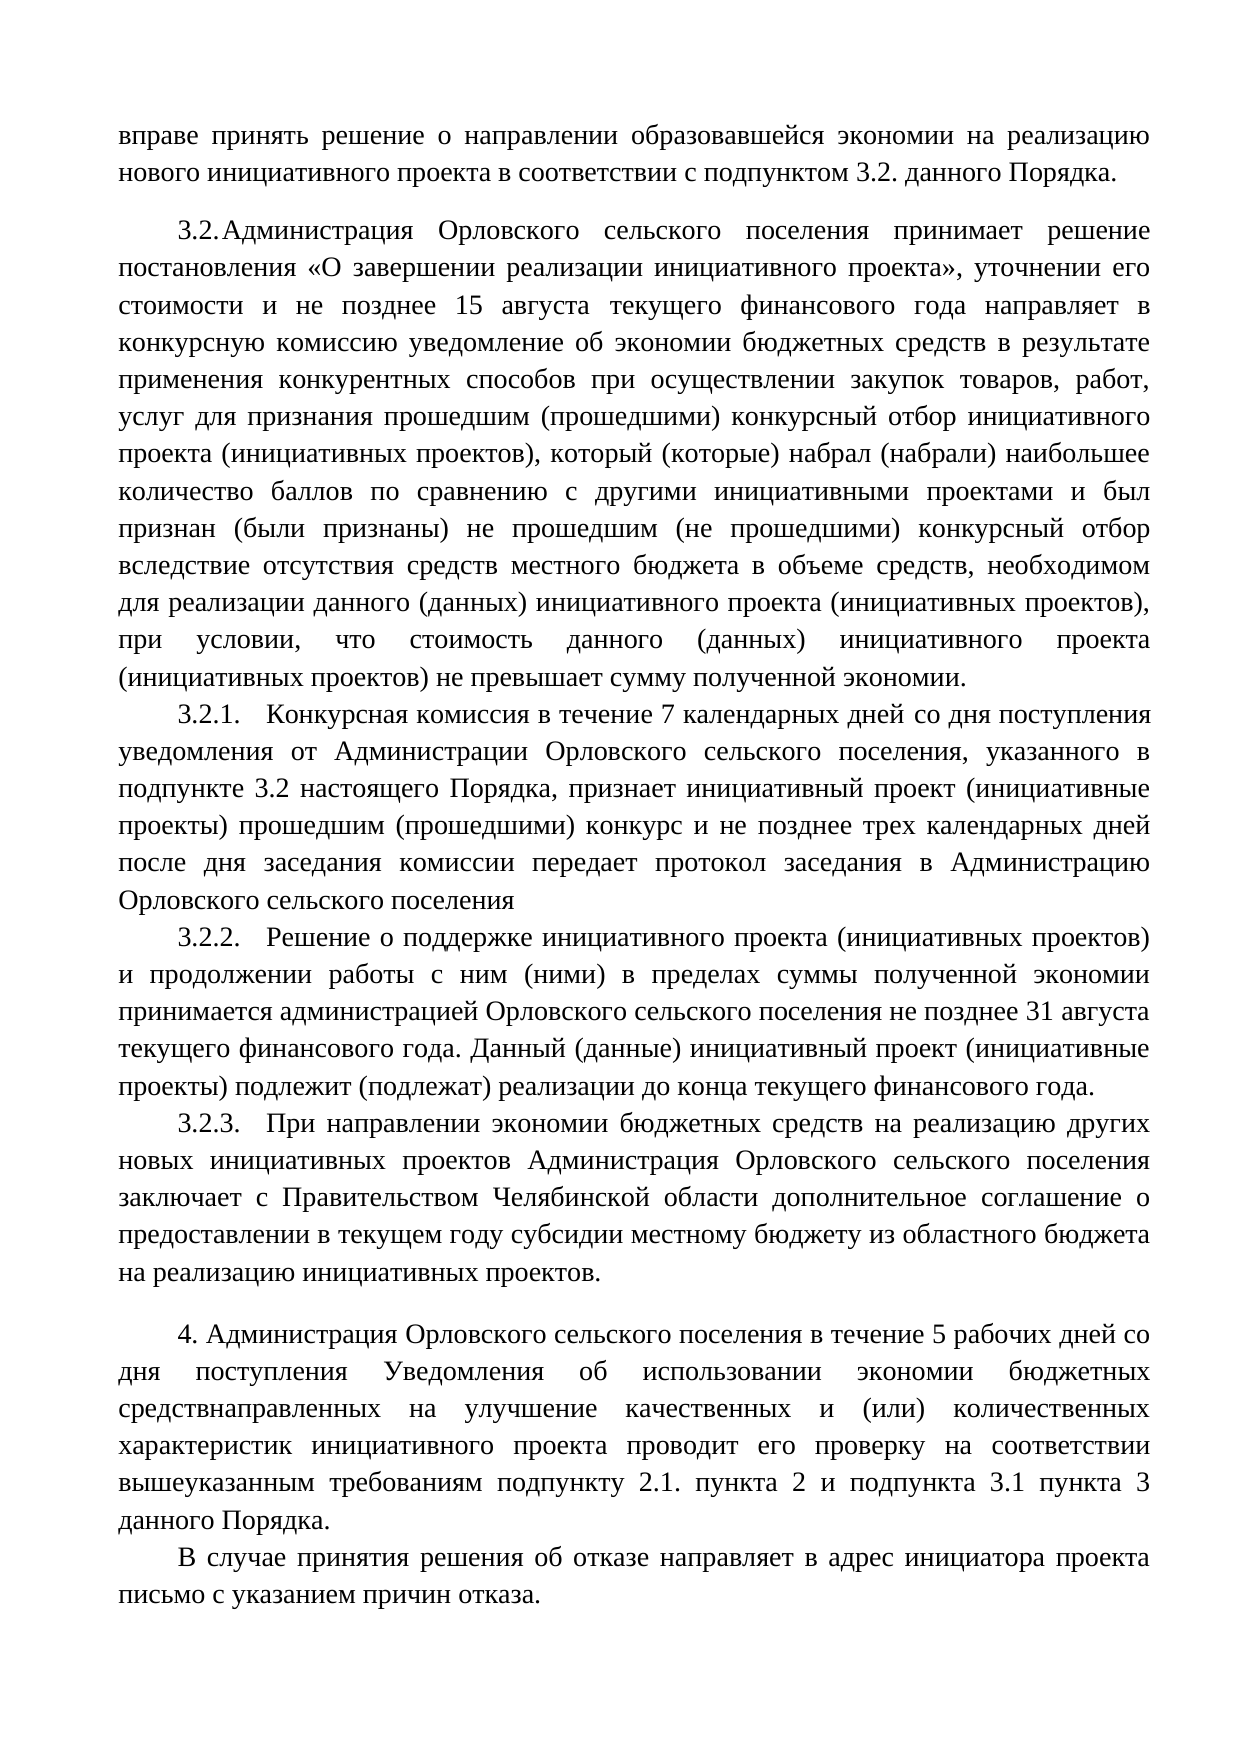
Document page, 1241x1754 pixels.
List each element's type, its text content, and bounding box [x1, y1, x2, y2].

text В случае принятия решения об отказе направляет в адрес инициатора проекта письмо с указанием причин отказа. [118, 1540, 1152, 1609]
list Конкурсная комиссия в течение 7 календарных дней со дня поступления уведомления от Администрации Орловского сельского поселения, указанного в подпункте 3.2 настоящего Порядка, признает инициативный проект (инициативные проекты) прошедшим (прошедшими) конкурс и не позднее трех календарных дней после дня заседания комиссии передает протокол заседания в Администрацию Орловского сельского поселения [118, 697, 1152, 915]
list При направлении экономии бюджетных средств на реализацию других новых инициативных проектов Администрация Орловского сельского поселения заключает с Правительством Челябинской области дополнительное соглашение о предоставлении в текущем году субсидии местному бюджету из областного бюджета на реализацию инициативных проектов. [118, 1106, 1152, 1287]
list Решение о поддержке инициативного проекта (инициативных проектов) и продолжении работы с ним (ними) в пределах суммы полученной экономии принимается администрацией Орловского сельского поселения не позднее 31 августа текущего финансового года. Данный (данные) инициативный проект (инициативные проекты) подлежит (подлежат) реализации до конца текущего финансового года. [118, 920, 1152, 1101]
list Администрация Орловского сельского поселения принимает решение постановления «О завершении реализации инициативного проекта», уточнении его стоимости и не позднее 15 августа текущего финансового года направляет в конкурсную комиссию уведомление об экономии бюджетных средств в результате применения конкурентных способов при осуществлении закупок товаров, работ, услуг для признания прошедшим (прошедшими) конкурсный отбор инициативного проекта (инициативных проектов), который (которые) набрал (набрали) наибольшее количество баллов по сравнению с другими инициативными проектами и был признан (были признаны) не прошедшим (не прошедшими) конкурсный отбор вследствие отсутствия средств местного бюджета в объеме средств, необходимом для реализации данного (данных) инициативного проекта (инициативных проектов), при условии, что стоимость данного (данных) инициативного проекта (инициативных проектов) не превышает сумму полученной экономии. [118, 213, 1152, 692]
text 4. Администрация Орловского сельского поселения в течение 5 рабочих дней со дня поступления Уведомления об использовании экономии бюджетных средствнаправленных на улучшение качественных и (или) количественных характеристик инициативного проекта проводит его проверку на соответствии вышеуказанным требованиям подпункту 2.1. пункта 2 и подпункта 3.1 пункта 3 данного Порядка. [118, 1317, 1152, 1535]
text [118, 118, 1152, 188]
